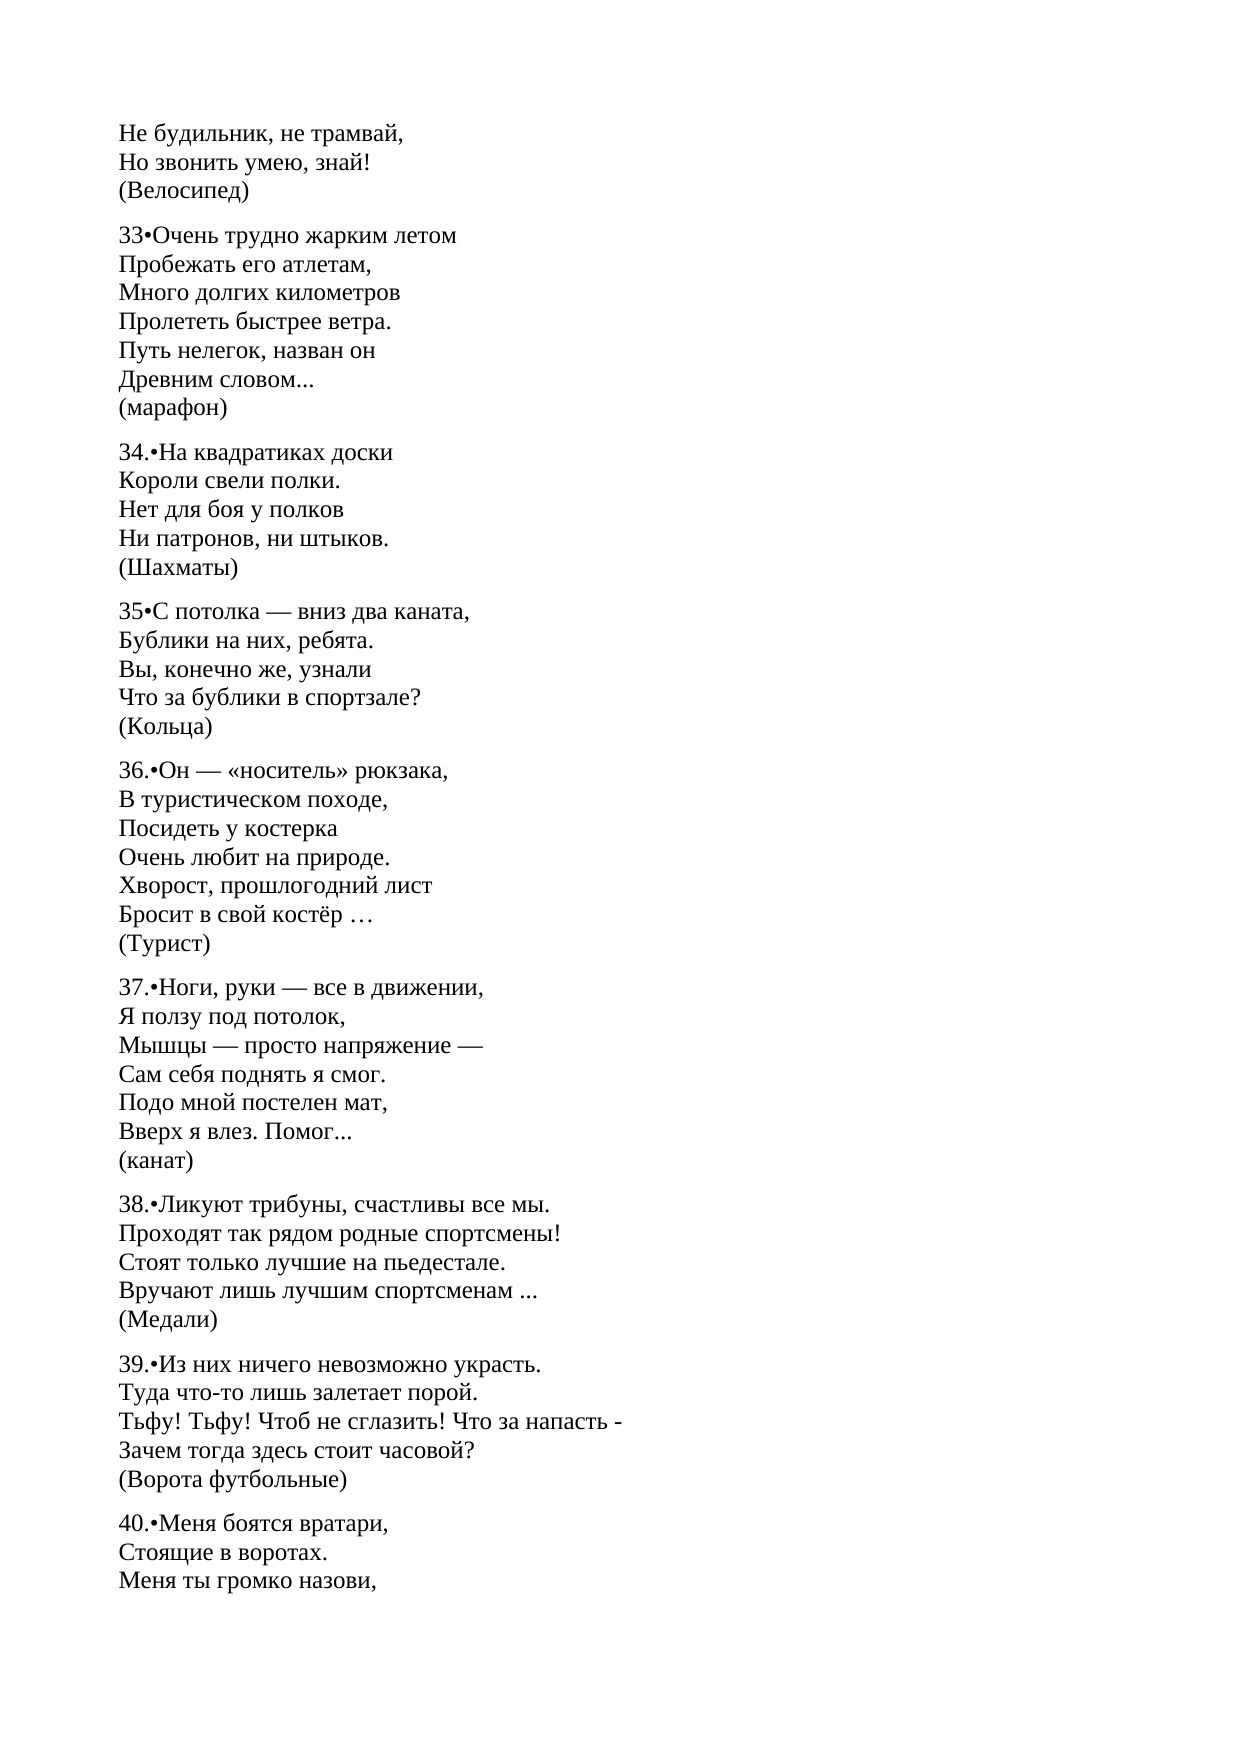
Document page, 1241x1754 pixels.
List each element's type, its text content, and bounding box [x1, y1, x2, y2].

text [118, 118, 1152, 233]
text 36.•Он — «носитель» рюкзака, В туристическом походе, Посидеть у костерка Очень любит на природе. Хворост, прошлогодний лист Бросит в свой костёр … (Турист) [118, 784, 1152, 986]
text 39.•Из них ничего невозможно украсть. Туда что-то лишь залетает порой. Тьфу! Тьфу! Чтоб не сглазить! Что за напасть - Зачем тогда здесь стоит часовой? (Ворота футбольные) [118, 1377, 1152, 1521]
text 33•Очень трудно жарким летом Пробежать его атлетам, Много долгих километров Пролететь быстрее ветра. Путь нелегок, назван он Древним словом... (марафон) [118, 249, 1152, 450]
text 34.•На квадратиках доски Короли свели полки. Нет для боя у полков Ни патронов, ни штыков. (Шахматы) [118, 466, 1152, 609]
text 37.•Ноги, руки — все в движении, Я ползу под потолок, Мышцы — просто напряжение — Сам себя поднять я смог. Подо мной постелен мат, Вверх я влез. Помог... (канат) [118, 1001, 1152, 1202]
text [118, 1537, 1152, 1623]
text 38.•Ликуют трибуны, счастливы все мы. Проходят так рядом родные спортсмены! Стоят только лучшие на пьедестале. Вручают лишь лучшим спортсменам ... (Медали) [118, 1218, 1152, 1362]
text 35•С потолка — вниз два каната, Бублики на них, ребята. Вы, конечно же, узнали Что за бублики в спортзале? (Кольца) [118, 625, 1152, 769]
